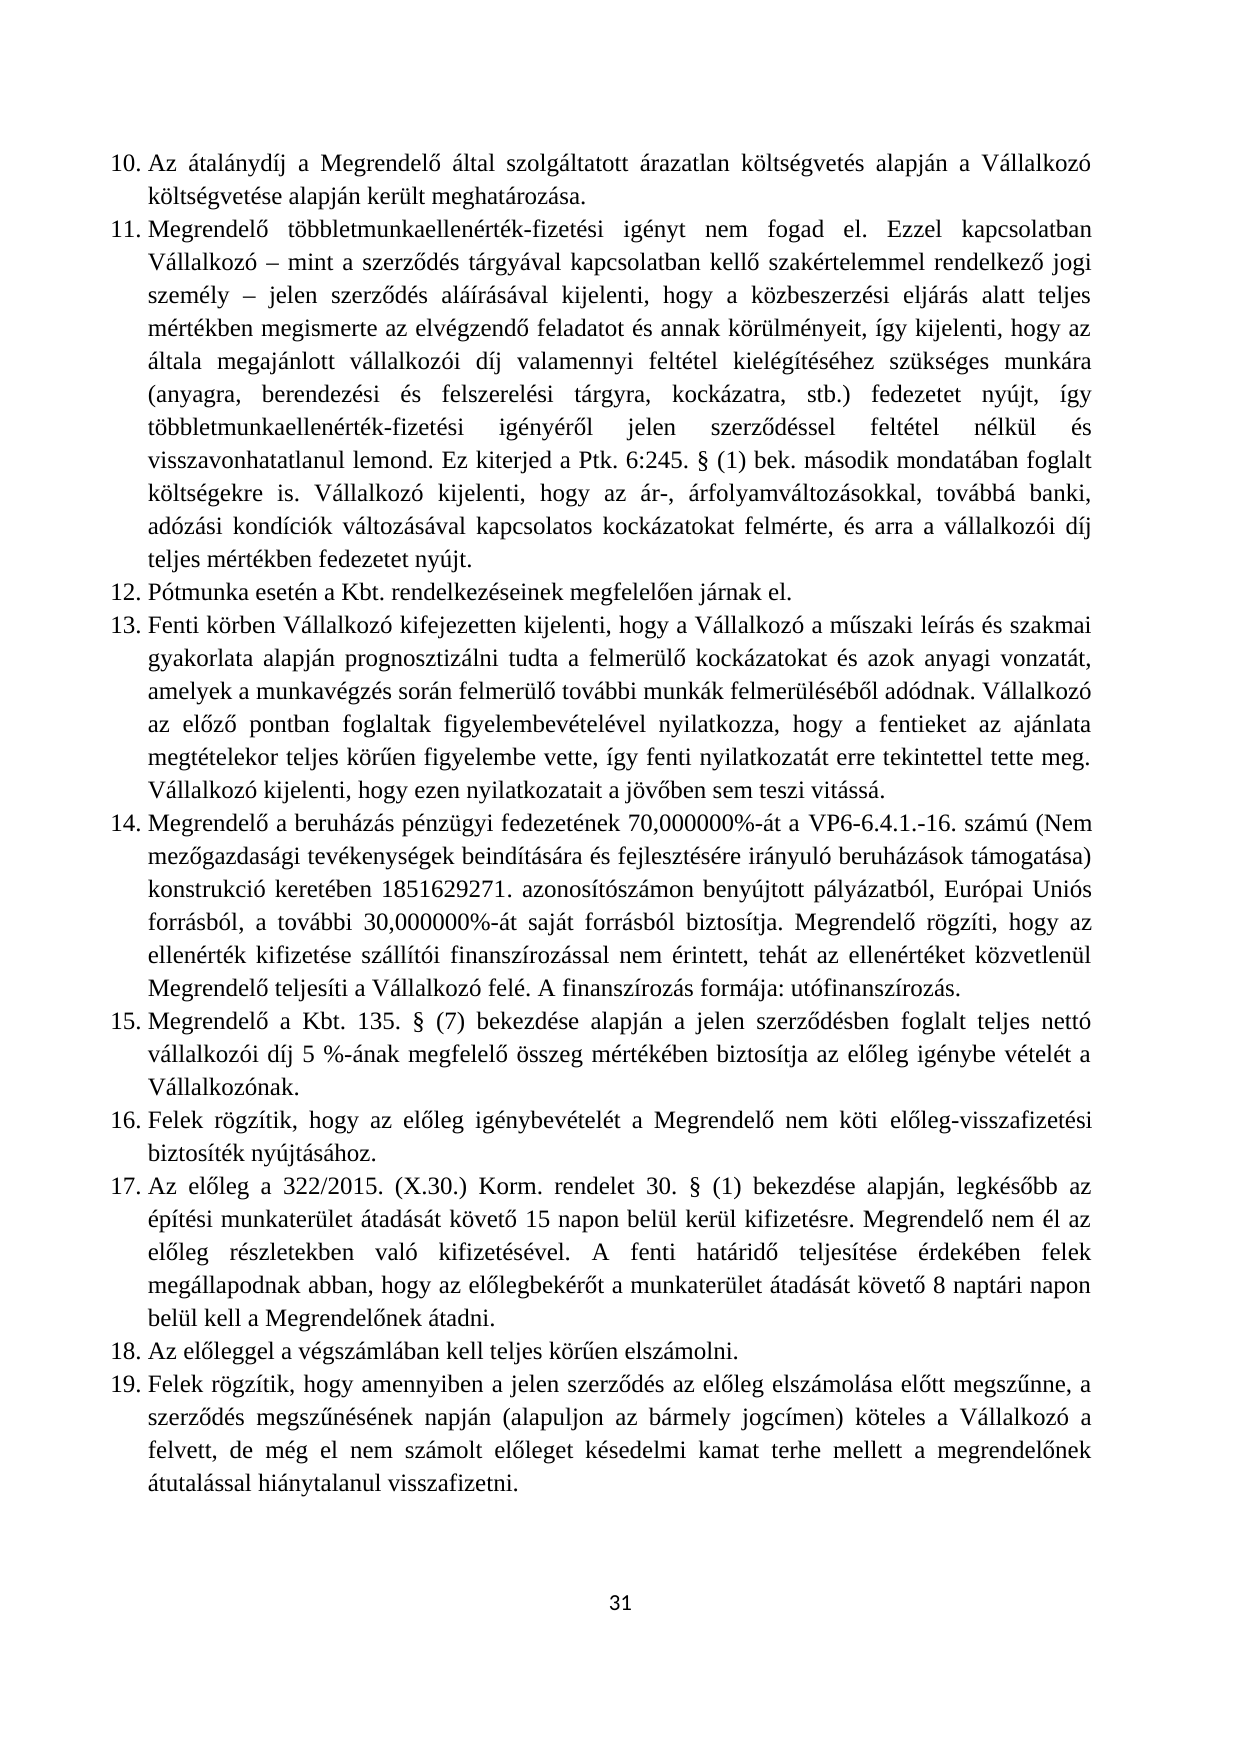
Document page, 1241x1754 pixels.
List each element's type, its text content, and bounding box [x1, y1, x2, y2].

list Megrendelő többletmunkaellenérték-fizetési igényt nem fogad el. Ezzel kapcsolatban Vállalkozó – mint a szerződés tárgyával kapcsolatban kellő szakértelemmel rendelkező jogi személy – jelen szerződés aláírásával kijelenti, hogy a közbeszerzési eljárás alatt teljes mértékben megismerte az elvégzendő feladatot és annak körülményeit, így kijelenti, hogy az általa megajánlott vállalkozói díj valamennyi feltétel kielégítéséhez szükséges munkára (anyagra, berendezési és felszerelési tárgyra, kockázatra, stb.) fedezetet nyújt, így többletmunkaellenérték-fizetési igényéről jelen szerződéssel feltétel nélkül és visszavonhatatlanul lemond. Ez kiterjed a Ptk. 6:245. § (1) bek. második mondatában foglalt költségekre is. Vállalkozó kijelenti, hogy az ár-, árfolyamváltozásokkal, továbbá banki, adózási kondíciók változásával kapcsolatos kockázatokat felmérte, és arra a vállalkozói díj teljes mértékben fedezetet nyújt. [110, 214, 1092, 573]
list Megrendelő a beruházás pénzügyi fedezetének 70,000000%-át a VP6-6.4.1.-16. számú (Nem mezőgazdasági tevékenységek beindítására és fejlesztésére irányuló beruházások támogatása) konstrukció keretében 1851629271. azonosítószámon benyújtott pályázatból, Európai Uniós forrásból, a további 30,000000%-át saját forrásból biztosítja. Megrendelő rögzíti, hogy az ellenérték kifizetése szállítói finanszírozással nem érintett, tehát az ellenértéket közvetlenül Megrendelő teljesíti a Vállalkozó felé. A finanszírozás formája: utófinanszírozás. [110, 808, 1092, 1002]
list Fenti körben Vállalkozó kifejezetten kijelenti, hogy a Vállalkozó a műszaki leírás és szakmai gyakorlata alapján prognosztizálni tudta a felmerülő kockázatokat és azok anyagi vonzatát, amelyek a munkavégzés során felmerülő további munkák felmerüléséből adódnak. Vállalkozó az előző pontban foglaltak figyelembevételével nyilatkozza, hogy a fentieket az ajánlata megtételekor teljes körűen figyelembe vette, így fenti nyilatkozatát erre tekintettel tette meg. Vállalkozó kijelenti, hogy ezen nyilatkozatait a jövőben sem teszi vitássá. [110, 610, 1092, 804]
list Megrendelő a Kbt. 135. § (7) bekezdése alapján a jelen szerződésben foglalt teljes nettó vállalkozói díj 5 %-ának megfelelő összeg mértékében biztosítja az előleg igénybe vételét a Vállalkozónak. [110, 1006, 1092, 1101]
list Az előleggel a végszámlában kell teljes körűen elszámolni. [110, 1336, 1092, 1365]
list Az előleg a 322/2015. (X.30.) Korm. rendelet 30. § (1) bekezdése alapján, legkésőbb az építési munkaterület átadását követő 15 napon belül kerül kifizetésre. Megrendelő nem él az előleg részletekben való kifizetésével. A fenti határidő teljesítése érdekében felek megállapodnak abban, hogy az előlegbekérőt a munkaterület átadását követő 8 naptári napon belül kell a Megrendelőnek átadni. [110, 1171, 1092, 1332]
list Az átalánydíj a Megrendelő által szolgáltatott árazatlan költségvetés alapján a Vállalkozó költségvetése alapján került meghatározása. [110, 148, 1092, 209]
list Felek rögzítik, hogy amennyiben a jelen szerződés az előleg elszámolása előtt megszűnne, a szerződés megszűnésének napján (alapuljon az bármely jogcímen) köteles a Vállalkozó a felvett, de még el nem számolt előleget késedelmi kamat terhe mellett a megrendelőnek átutalással hiánytalanul visszafizetni. [110, 1369, 1092, 1497]
list Felek rögzítik, hogy az előleg igénybevételét a Megrendelő nem köti előleg-visszafizetési biztosíték nyújtásához. [110, 1105, 1092, 1167]
list Pótmunka esetén a Kbt. rendelkezéseinek megfelelően járnak el. [110, 577, 1092, 606]
